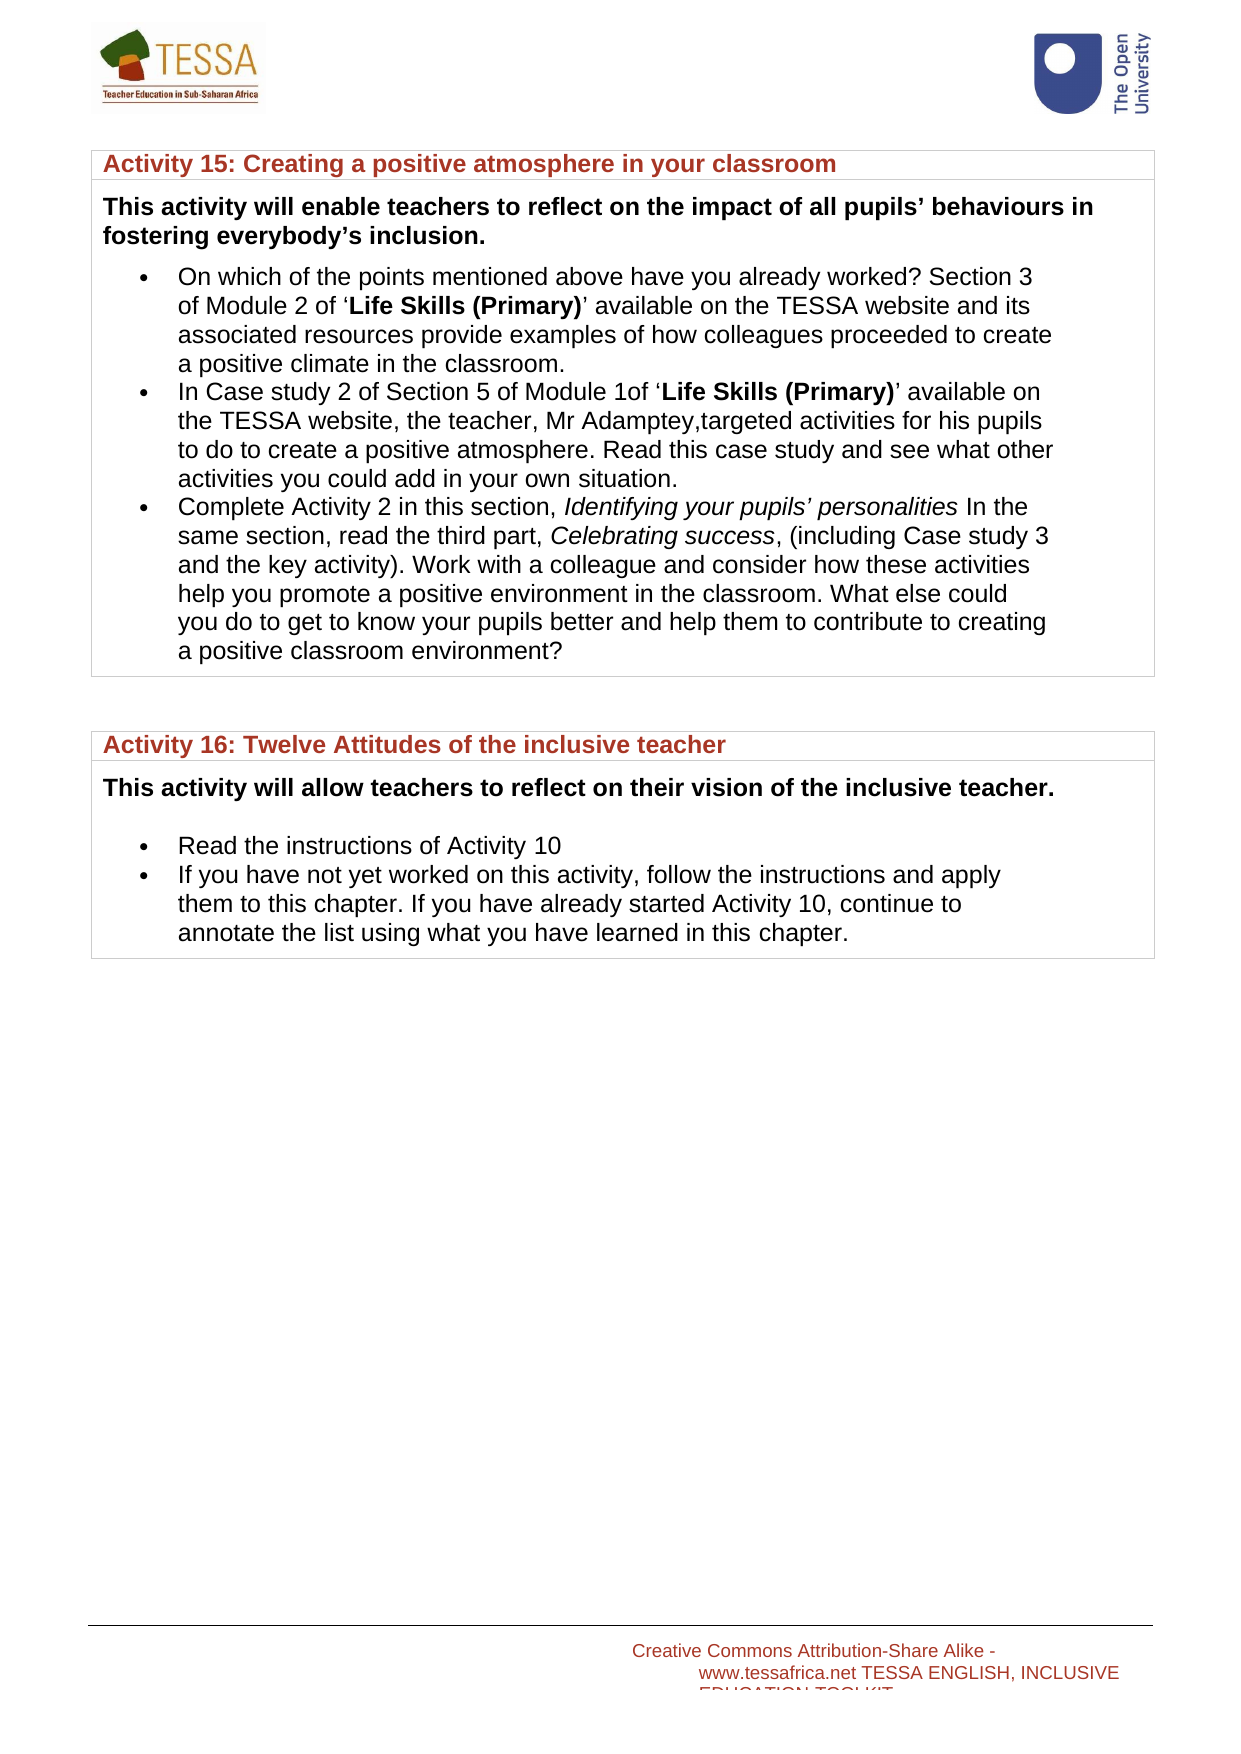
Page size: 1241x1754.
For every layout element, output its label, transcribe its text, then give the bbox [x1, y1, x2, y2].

table_cell This activity will allow teachers to reflect on their vision of the inclusive teacher. Read the instructions of Activity 10 If you have not yet worked on this activity, follow the instructions and apply them to this chapter. If you have already started Activity 10, continue to annotate the list using what you have learned in this chapter. [92, 761, 1154, 958]
table_header Activity 16: Twelve Attitudes of the inclusive teacher [92, 732, 1154, 760]
table_header Activity 15: Creating a positive atmosphere in your classroom [92, 151, 1154, 179]
picture [1034, 33, 1151, 114]
picture [91, 22, 267, 114]
table_cell This activity will enable teachers to reflect on the impact of all pupils’ behaviours in fostering everybody’s inclusion. On which of the points mentioned above have you already worked? Section 3 of Module 2 of ‘Life Skills (Primary)’ available on the TESSA website and its associated resources provide examples of how colleagues proceeded to create a positive climate in the classroom. In Case study 2 of Section 5 of Module 1of ‘Life Skills (Primary)’ available on the TESSA website, the teacher, Mr Adamptey,targeted activities for his pupils to do to create a positive atmosphere. Read this case study and see what other activities you could add in your own situation. Complete Activity 2 in this section, Identifying your pupils’ personalities In the same section, read the third part, Celebrating success, (including Case study 3 and the key activity). Work with a colleague and consider how these activities help you promote a positive environment in the classroom. What else could you do to get to know your pupils better and help them to contribute to creating a positive classroom environment? [92, 180, 1154, 676]
